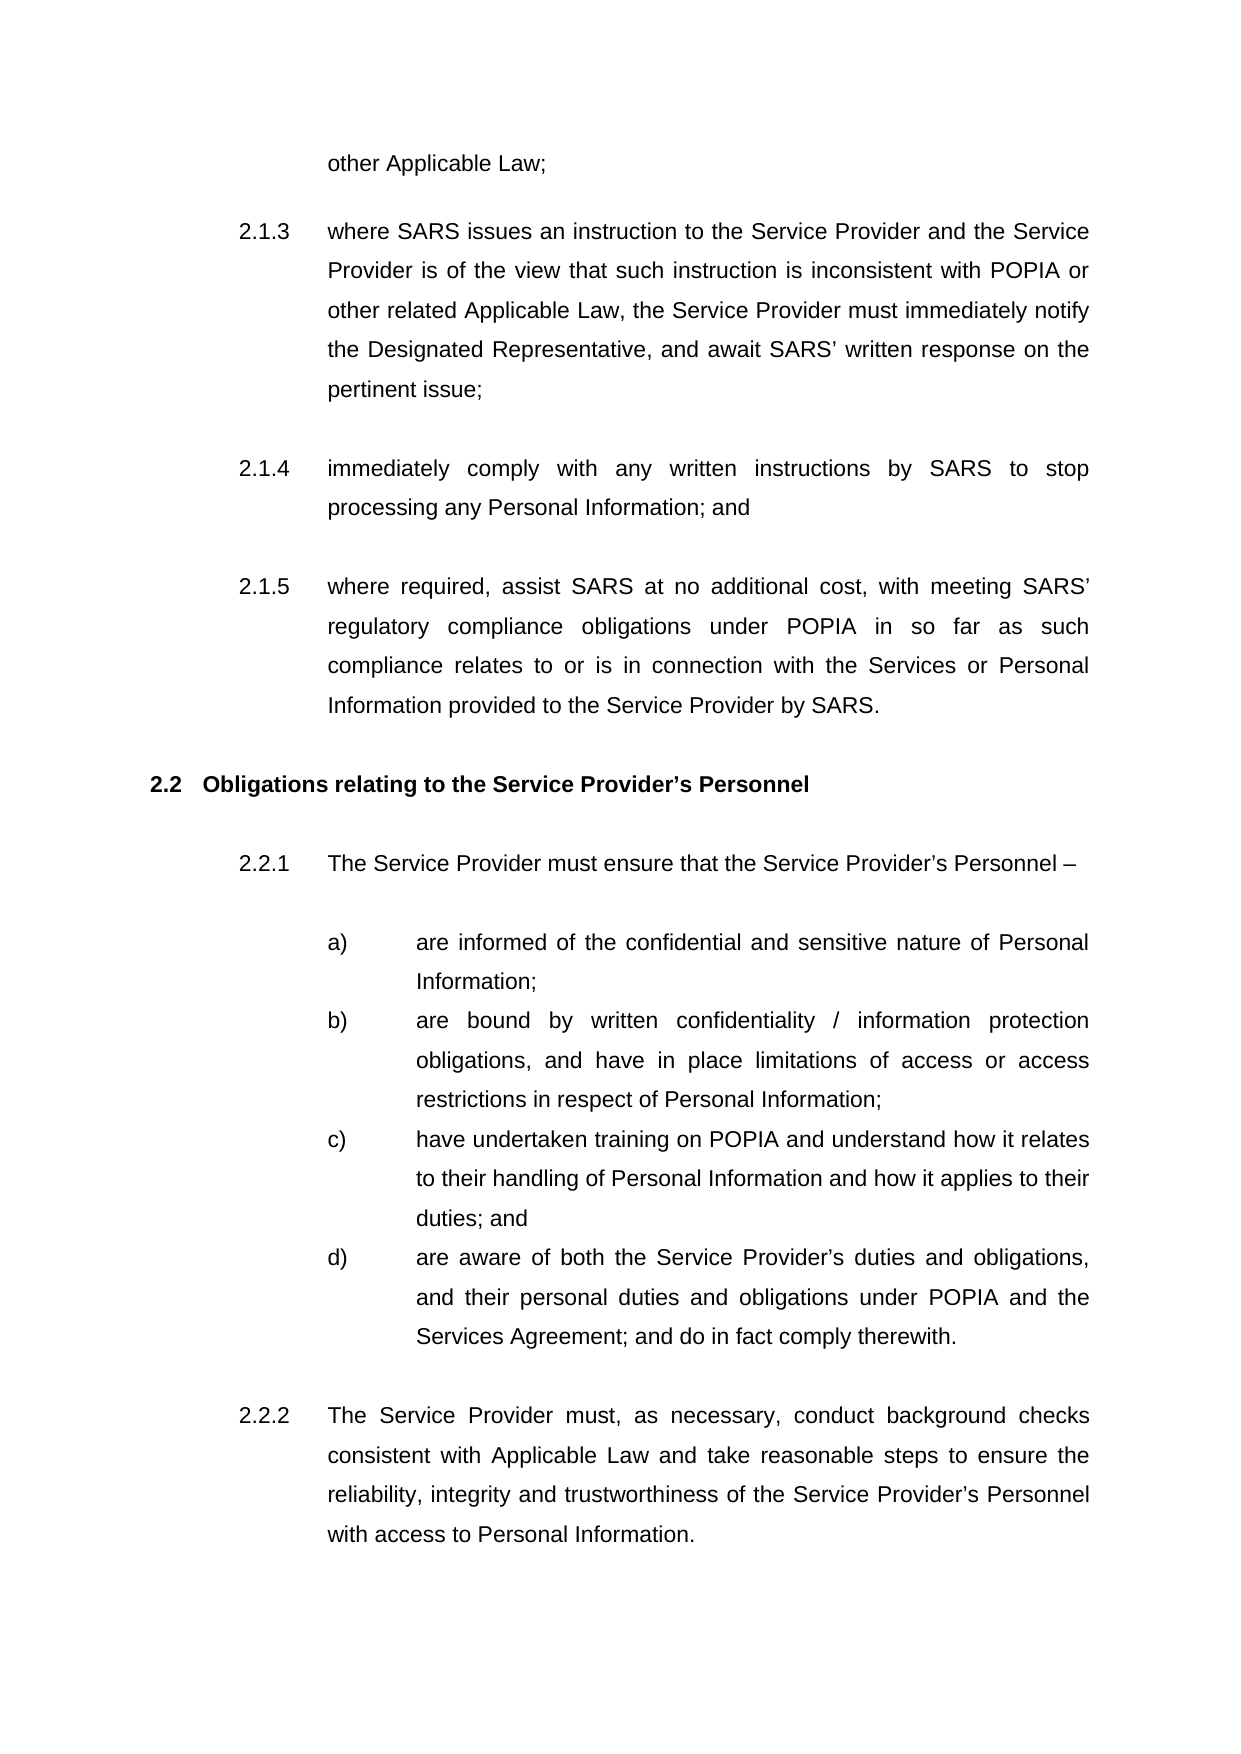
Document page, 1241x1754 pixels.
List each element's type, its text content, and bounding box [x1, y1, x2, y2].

list Obligations relating to the Service Provider’s Personnel [150, 771, 1090, 797]
list immediately comply with any written instructions by SARS to stop processing any Personal Information; and [239, 455, 1090, 521]
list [239, 150, 1090, 176]
list where required, assist SARS at no additional cost, with meeting SARS’ regulatory compliance obligations under POPIA in so far as such compliance relates to or is in connection with the Services or Personal Information provided to the Service Provider by SARS. [239, 573, 1090, 718]
list where SARS issues an instruction to the Service Provider and the Service Provider is of the view that such instruction is inconsistent with POPIA or other related Applicable Law, the Service Provider must immediately notify the Designated Representative, and await SARS’ written response on the pertinent issue; [239, 218, 1090, 402]
list are bound by written confidentiality / information protection obligations, and have in place limitations of access or access restrictions in respect of Personal Information; [327, 1007, 1090, 1113]
list The Service Provider must ensure that the Service Provider’s Personnel – [239, 849, 1090, 876]
list are aware of both the Service Provider’s duties and obligations, and their personal duties and obligations under POPIA and the Services Agreement; and do in fact comply therewith. [327, 1244, 1090, 1350]
list are informed of the confidential and sensitive nature of Personal Information; [327, 928, 1090, 994]
list The Service Provider must, as necessary, conduct background checks consistent with Applicable Law and take reasonable steps to ensure the reliability, integrity and trustworthiness of the Service Provider’s Personnel with access to Personal Information. [239, 1402, 1090, 1547]
list have undertaken training on POPIA and understand how it relates to their handling of Personal Information and how it applies to their duties; and [327, 1126, 1090, 1231]
